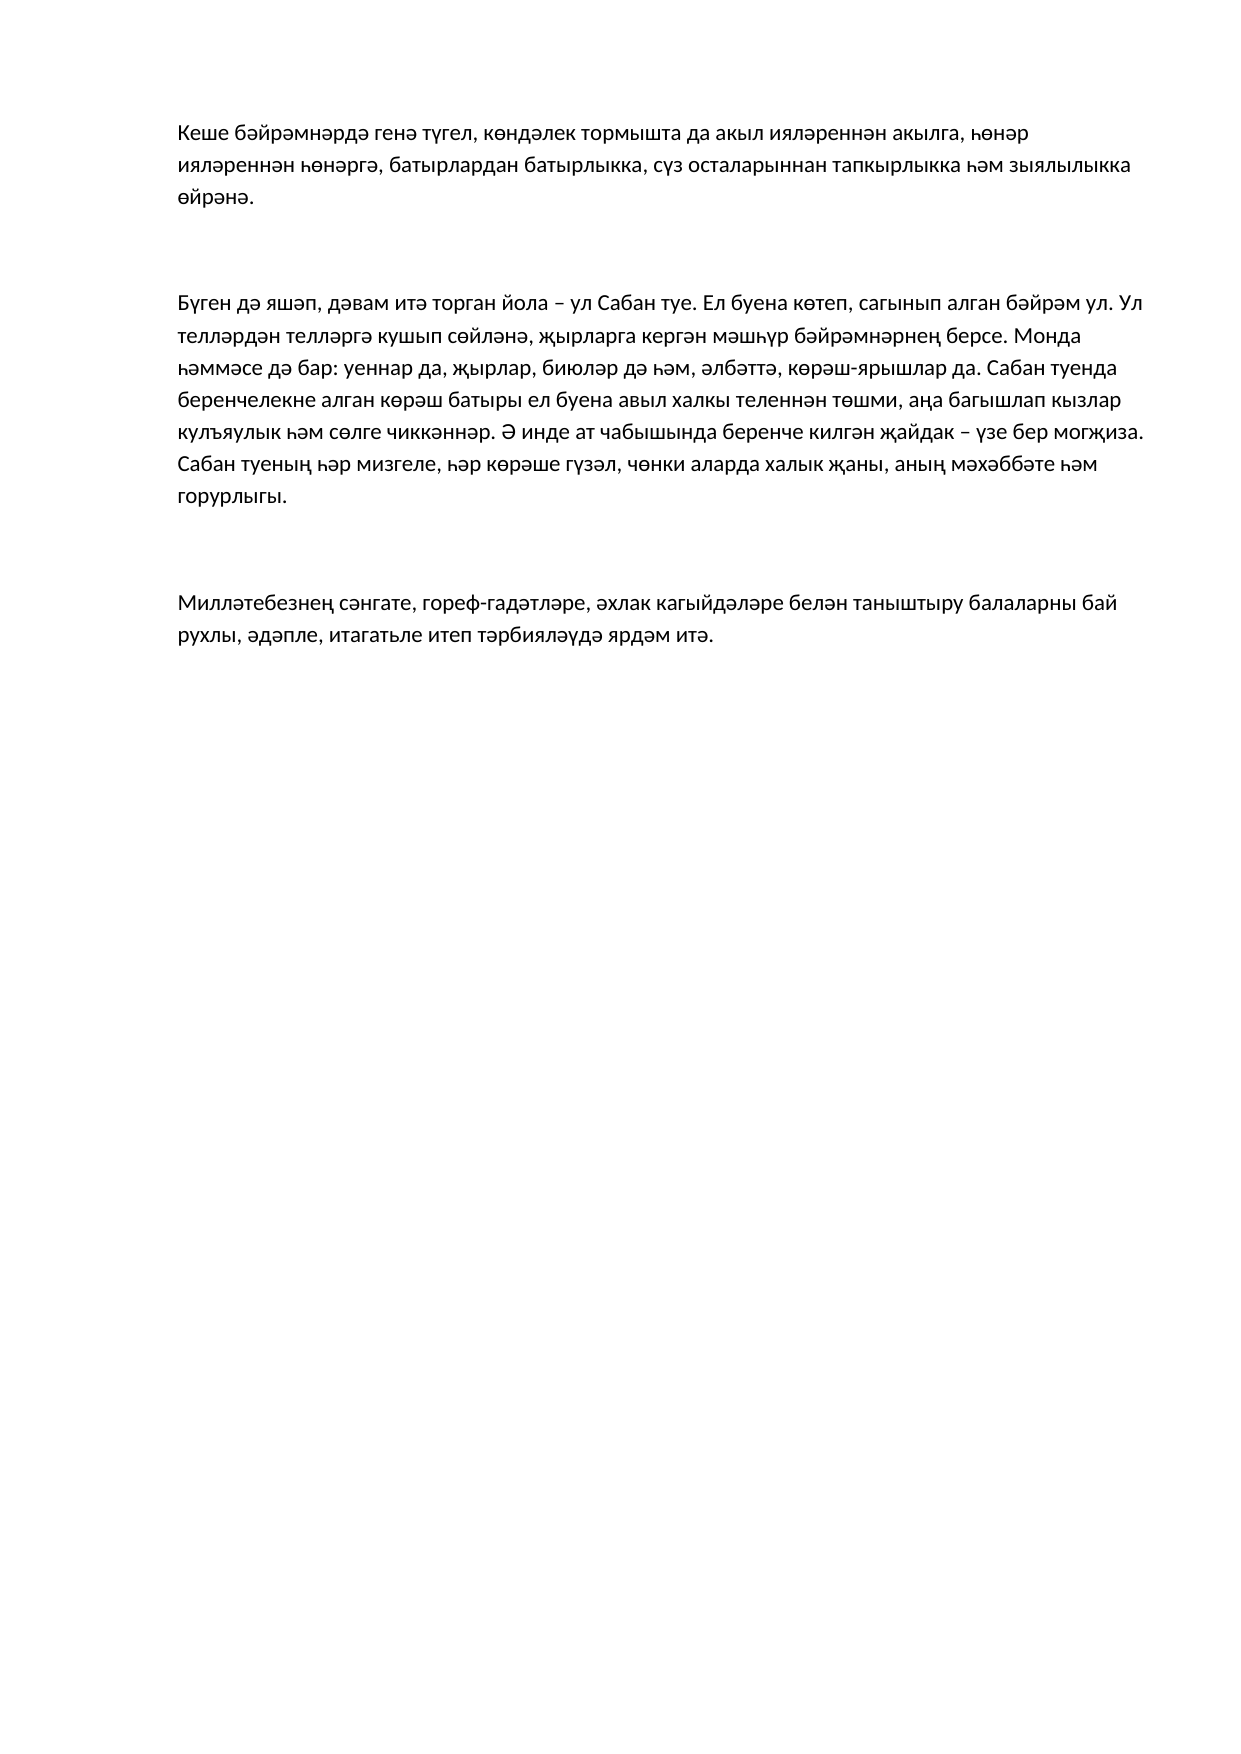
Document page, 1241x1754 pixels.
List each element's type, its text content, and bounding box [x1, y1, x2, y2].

text Бүген дә яшәп, дәвам итә торган йола – ул Сабан туе. Ел буена көтеп, сагынып алган бәйрәм ул. Ул телләрдән телләргә кушып сөйләнә, җырларга кергән мәшһүр бәйрәмнәрнең берсе. Монда һәммәсе дә бар: уеннар да, җырлар, биюләр дә һәм, әлбәттә, көрәш-ярышлар да. Сабан туенда беренчелекне алган көрәш батыры ел буена авыл халкы теленнән төшми, аңа багышлап кызлар кулъяулык һәм сөлге чиккәннәр. Ә инде ат чабышында беренче килгән җайдак – үзе бер могҗиза. Сабан туеның һәр мизгеле, һәр көрәше гүзәл, чөнки аларда халык җаны, аның мәхәббәте һәм горурлыгы. [177, 288, 1152, 510]
text Кеше бәйрәмнәрдә генә түгел, көндәлек тормышта да акыл ияләреннән акылга, һөнәр ияләреннән һөнәргә, батырлардан батырлыкка, сүз осталарыннан тапкырлыкка һәм зыялылыкка өйрәнә. [177, 118, 1152, 211]
text Милләтебезнең сәнгате, гореф-гадәтләре, әхлак кагыйдәләре белән таныштыру балаларны бай рухлы, әдәпле, итагатьле итеп тәрбияләүдә ярдәм итә. [177, 588, 1152, 648]
